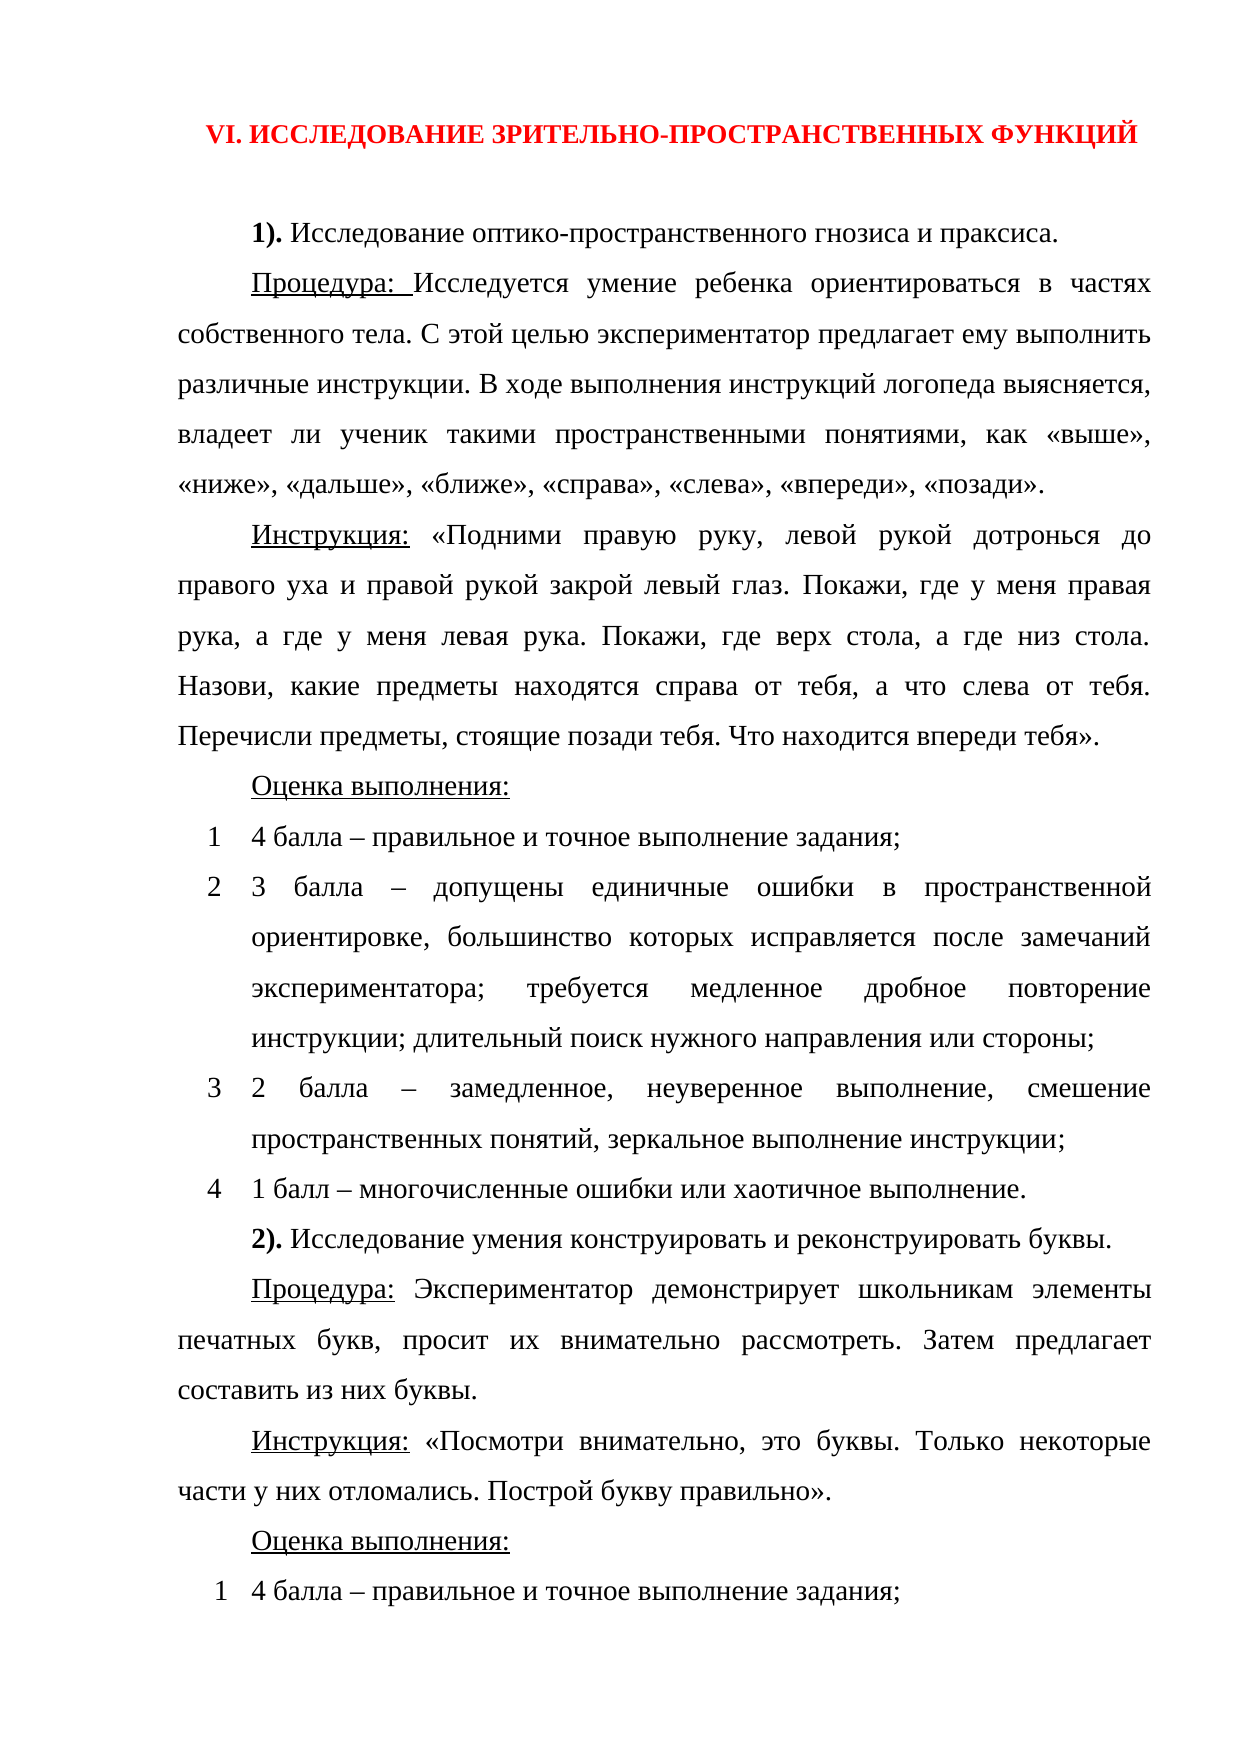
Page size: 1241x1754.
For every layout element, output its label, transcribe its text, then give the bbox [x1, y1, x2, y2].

text Оценка выполнения: [177, 768, 1152, 802]
text Инструкция: «Подними правую руку, левой рукой дотронься до правого уха и правой рукой закрой левый глаз. Покажи, где у меня правая рука, а где у меня левая рука. Покажи, где верх стола, а где низ стола. Назови, какие предметы находятся справа от тебя, а что слева от тебя. Перечисли предметы, стоящие позади тебя. Что находится впереди тебя». [177, 517, 1152, 752]
list 4 балла – правильное и точное выполнение задания; [213, 1573, 1152, 1607]
text Оценка выполнения: [177, 1523, 1152, 1557]
list 2 балла – замедленное, неуверенное выполнение, смешение пространственных понятий, зеркальное выполнение инструкции; [207, 1070, 1152, 1154]
list 3 балла – допущены единичные ошибки в пространственной ориентировке, большинство которых исправляется после замечаний экспериментатора; требуется медленное дробное повторение инструкции; длительный поиск нужного направления или стороны; [207, 869, 1152, 1054]
list 1 балл – многочисленные ошибки или хаотичное выполнение. [207, 1171, 1152, 1204]
text Инструкция: «Посмотри внимательно, это буквы. Только некоторые части у них отломались. Построй букву правильно». [177, 1423, 1152, 1506]
text 1). Исследование оптико-пространственного гнозиса и праксиса. [177, 215, 1152, 249]
text VI. ИССЛЕДОВАНИЕ ЗРИТЕЛЬНО-ПРОСТРАНСТВЕННЫХ ФУНКЦИЙ [177, 118, 1152, 149]
text Процедура: Экспериментатор демонстрирует школьникам элементы печатных букв, просит их внимательно рассмотреть. Затем предлагает составить из них буквы. [177, 1272, 1152, 1406]
list 4 балла – правильное и точное выполнение задания; [207, 819, 1152, 852]
text 2). Исследование умения конструировать и реконструировать буквы. [177, 1221, 1152, 1255]
text Процедура: Исследуется умение ребенка ориентироваться в частях собственного тела. С этой целью экспериментатор предлагает ему выполнить различные инструкции. В ходе выполнения инструкций логопеда выясняется, владеет ли ученик такими пространственными понятиями, как «выше», «ниже», «дальше», «ближе», «справа», «слева», «впереди», «позади». [177, 265, 1152, 500]
